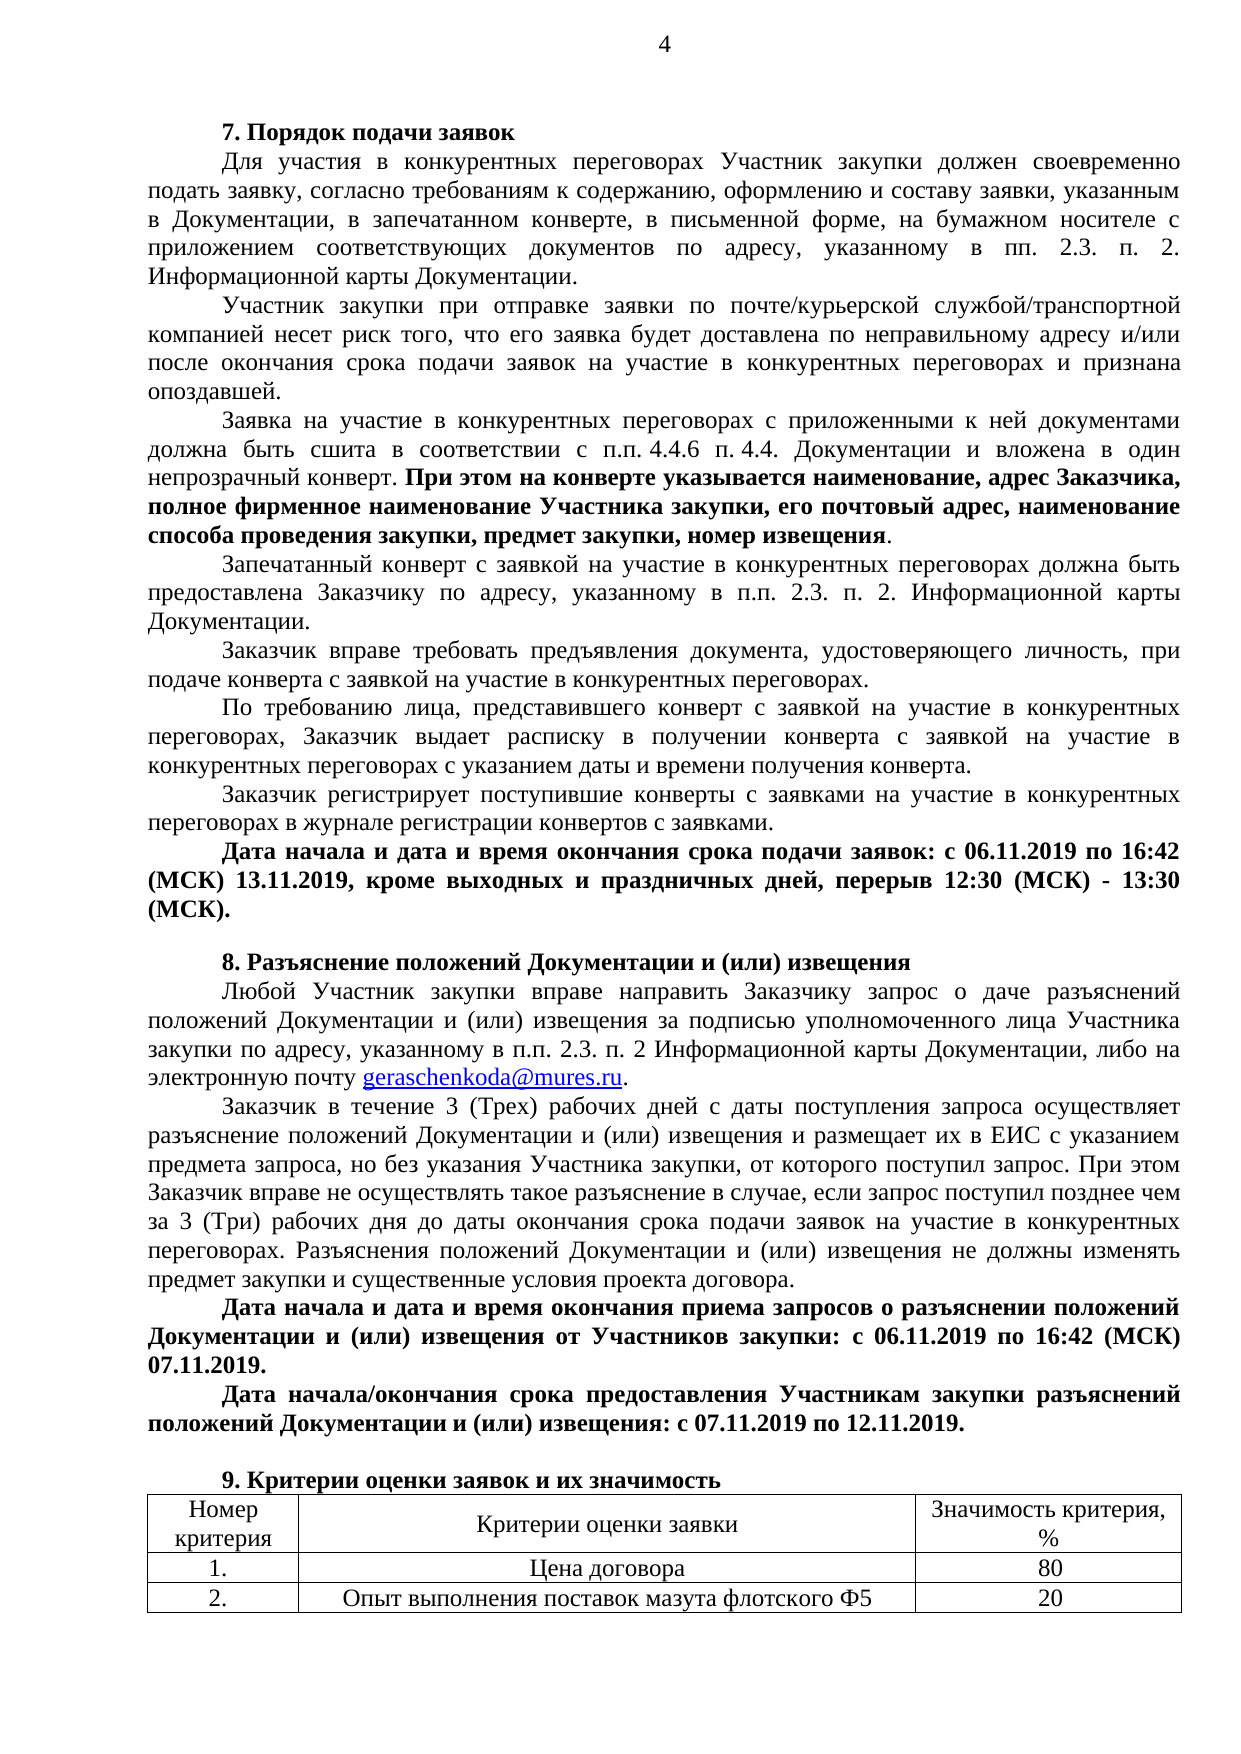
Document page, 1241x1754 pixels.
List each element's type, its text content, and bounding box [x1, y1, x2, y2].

text Дата начала и дата и время окончания срока подачи заявок: с 06.11.2019 по 16:42 (МСК) 13.11.2019, кроме выходных и праздничных дней, перерыв 12:30 (МСК) - 13:30 (МСК). [148, 836, 1181, 922]
table_cell 1. [148, 1553, 298, 1582]
text Заказчик регистрирует поступившие конверты с заявками на участие в конкурентных переговорах в журнале регистрации конвертов с заявками. [148, 779, 1181, 836]
subtitle 8. Разъяснение положений Документации и (или) извещения [148, 947, 1181, 976]
table_cell 80 [916, 1553, 1181, 1582]
text 7. Порядок подачи заявок [148, 117, 1181, 146]
text Любой Участник закупки вправе направить Заказчику запрос о даче разъяснений положений Документации и (или) извещения за подписью уполномоченного лица Участника закупки по адресу, указанному в п.п. 2.3. п. 2 Информационной карты Документации, либо на электронную почту geraschenkoda@mures.ru. [148, 976, 1181, 1091]
text По требованию лица, представившего конверт с заявкой на участие в конкурентных переговорах, Заказчик выдает расписку в получении конверта с заявкой на участие в конкурентных переговорах с указанием даты и времени получения конверта. [148, 692, 1181, 779]
table_header Значимость критерия, % [916, 1495, 1181, 1552]
text Для участия в конкурентных переговорах Участник закупки должен своевременно подать заявку, согласно требованиям к содержанию, оформлению и составу заявки, указанным в Документации, в запечатанном конверте, в письменной форме, на бумажном носителе с приложением соответствующих документов по адресу, указанному в пп. 2.3. п. 2. Информационной карты Документации. [148, 146, 1181, 290]
text Заказчик вправе требовать предъявления документа, удостоверяющего личность, при подаче конверта с заявкой на участие в конкурентных переговорах. [148, 635, 1181, 692]
text Запечатанный конверт с заявкой на участие в конкурентных переговорах должна быть предоставлена Заказчику по адресу, указанному в п.п. 2.3. п. 2. Информационной карты Документации. [148, 549, 1181, 635]
text Заявка на участие в конкурентных переговорах с приложенными к ней документами должна быть сшита в соответствии с п.п. 4.4.6 п. 4.4. Документации и вложена в один непрозрачный конверт. При этом на конверте указывается наименование, адрес Заказчика, полное фирменное наименование Участника закупки, его почтовый адрес, наименование способа проведения закупки, предмет закупки, номер извещения. [148, 405, 1181, 549]
text Участник закупки при отправке заявки по почте/курьерской службой/транспортной компанией несет риск того, что его заявка будет доставлена по неправильному адресу и/или после окончания срока подачи заявок на участие в конкурентных переговорах и признана опоздавшей. [148, 290, 1181, 405]
text Дата начала и дата и время окончания приема запросов о разъяснении положений Документации и (или) извещения от Участников закупки: с 06.11.2019 по 16:42 (МСК) 07.11.2019. [148, 1292, 1181, 1379]
table_cell Опыт выполнения поставок мазута флотского Ф5 [299, 1583, 915, 1612]
table_cell 2. [148, 1583, 298, 1612]
table_header Номер критерия [148, 1495, 298, 1552]
table_cell Цена договора [299, 1553, 915, 1582]
table_cell 20 [916, 1583, 1181, 1612]
table_header Критерии оценки заявки [299, 1495, 915, 1552]
subtitle 9. Критерии оценки заявок и их значимость [148, 1465, 1181, 1493]
text Дата начала/окончания срока предоставления Участникам закупки разъяснений положений Документации и (или) извещения: с 07.11.2019 по 12.11.2019. [148, 1379, 1181, 1437]
text Заказчик в течение 3 (Трех) рабочих дней с даты поступления запроса осуществляет разъяснение положений Документации и (или) извещения и размещает их в ЕИС с указанием предмета запроса, но без указания Участника закупки, от которого поступил запрос. При этом Заказчик вправе не осуществлять такое разъяснение в случае, если запрос поступил позднее чем за 3 (Три) рабочих дня до даты окончания срока подачи заявок на участие в конкурентных переговорах. Разъяснения положений Документации и (или) извещения не должны изменять предмет закупки и существенные условия проекта договора. [148, 1091, 1181, 1292]
